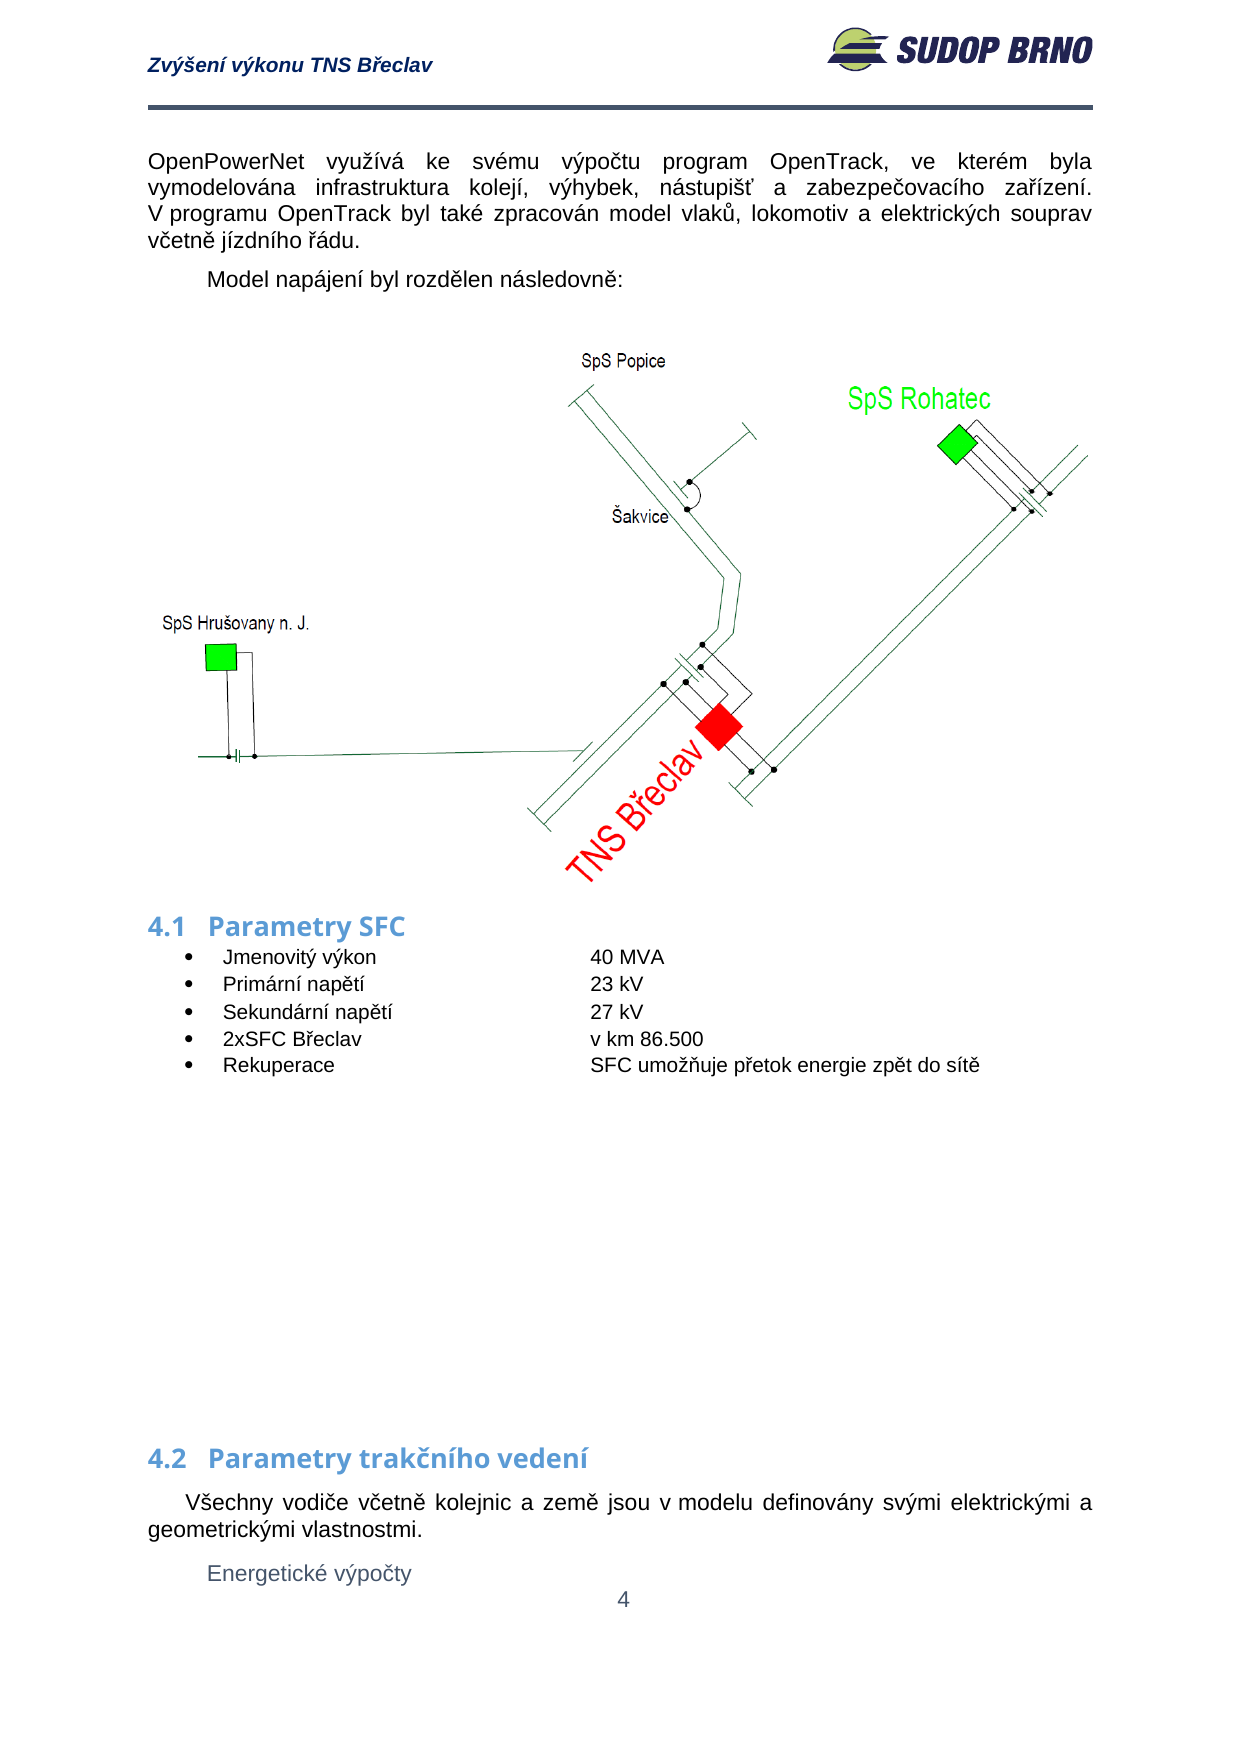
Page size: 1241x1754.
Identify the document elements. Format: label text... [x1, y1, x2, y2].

picture [147, 334, 1093, 887]
list Primární napětí 23 kV [185, 972, 1093, 996]
list Sekundární napětí 27 kV [185, 1000, 1093, 1024]
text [148, 148, 1093, 253]
subtitle Parametry SFC [148, 908, 1093, 944]
list 2xSFC Břeclav v km 86.500 [185, 1027, 1093, 1051]
text Všechny vodiče včetně kolejnic a země jsou v modelu definovány svými elektrickými a geometrickými vlastnostmi. [148, 1489, 1093, 1542]
text Model napájení byl rozdělen následovně: [148, 266, 1093, 292]
subtitle Parametry trakčního vedení [148, 1440, 1093, 1477]
list Rekuperace SFC umožňuje přetok energie zpět do sítě [185, 1053, 1093, 1077]
list Jmenovitý výkon 40 MVA [185, 944, 1093, 968]
